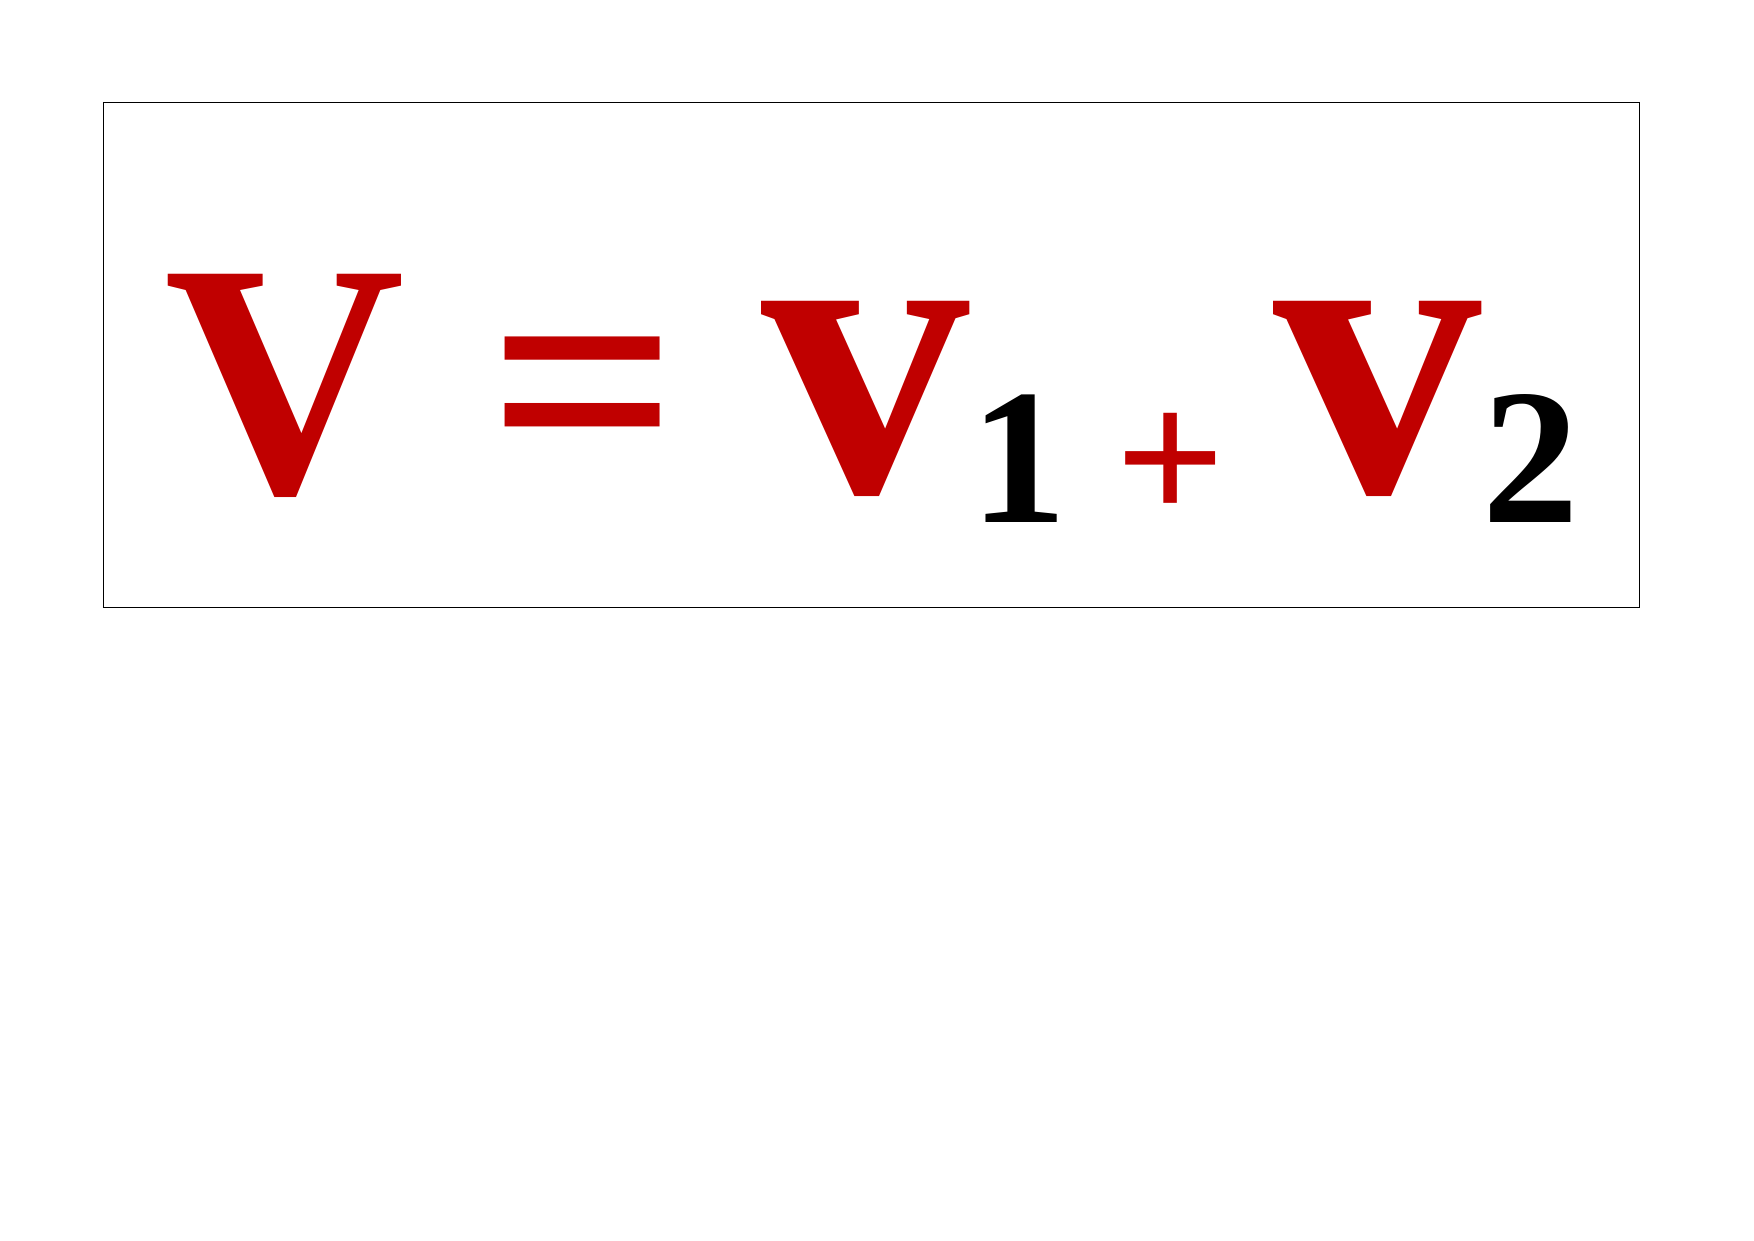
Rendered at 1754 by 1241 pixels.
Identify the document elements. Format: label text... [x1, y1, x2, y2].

table_header V = v1 + v2 [104, 103, 1639, 607]
